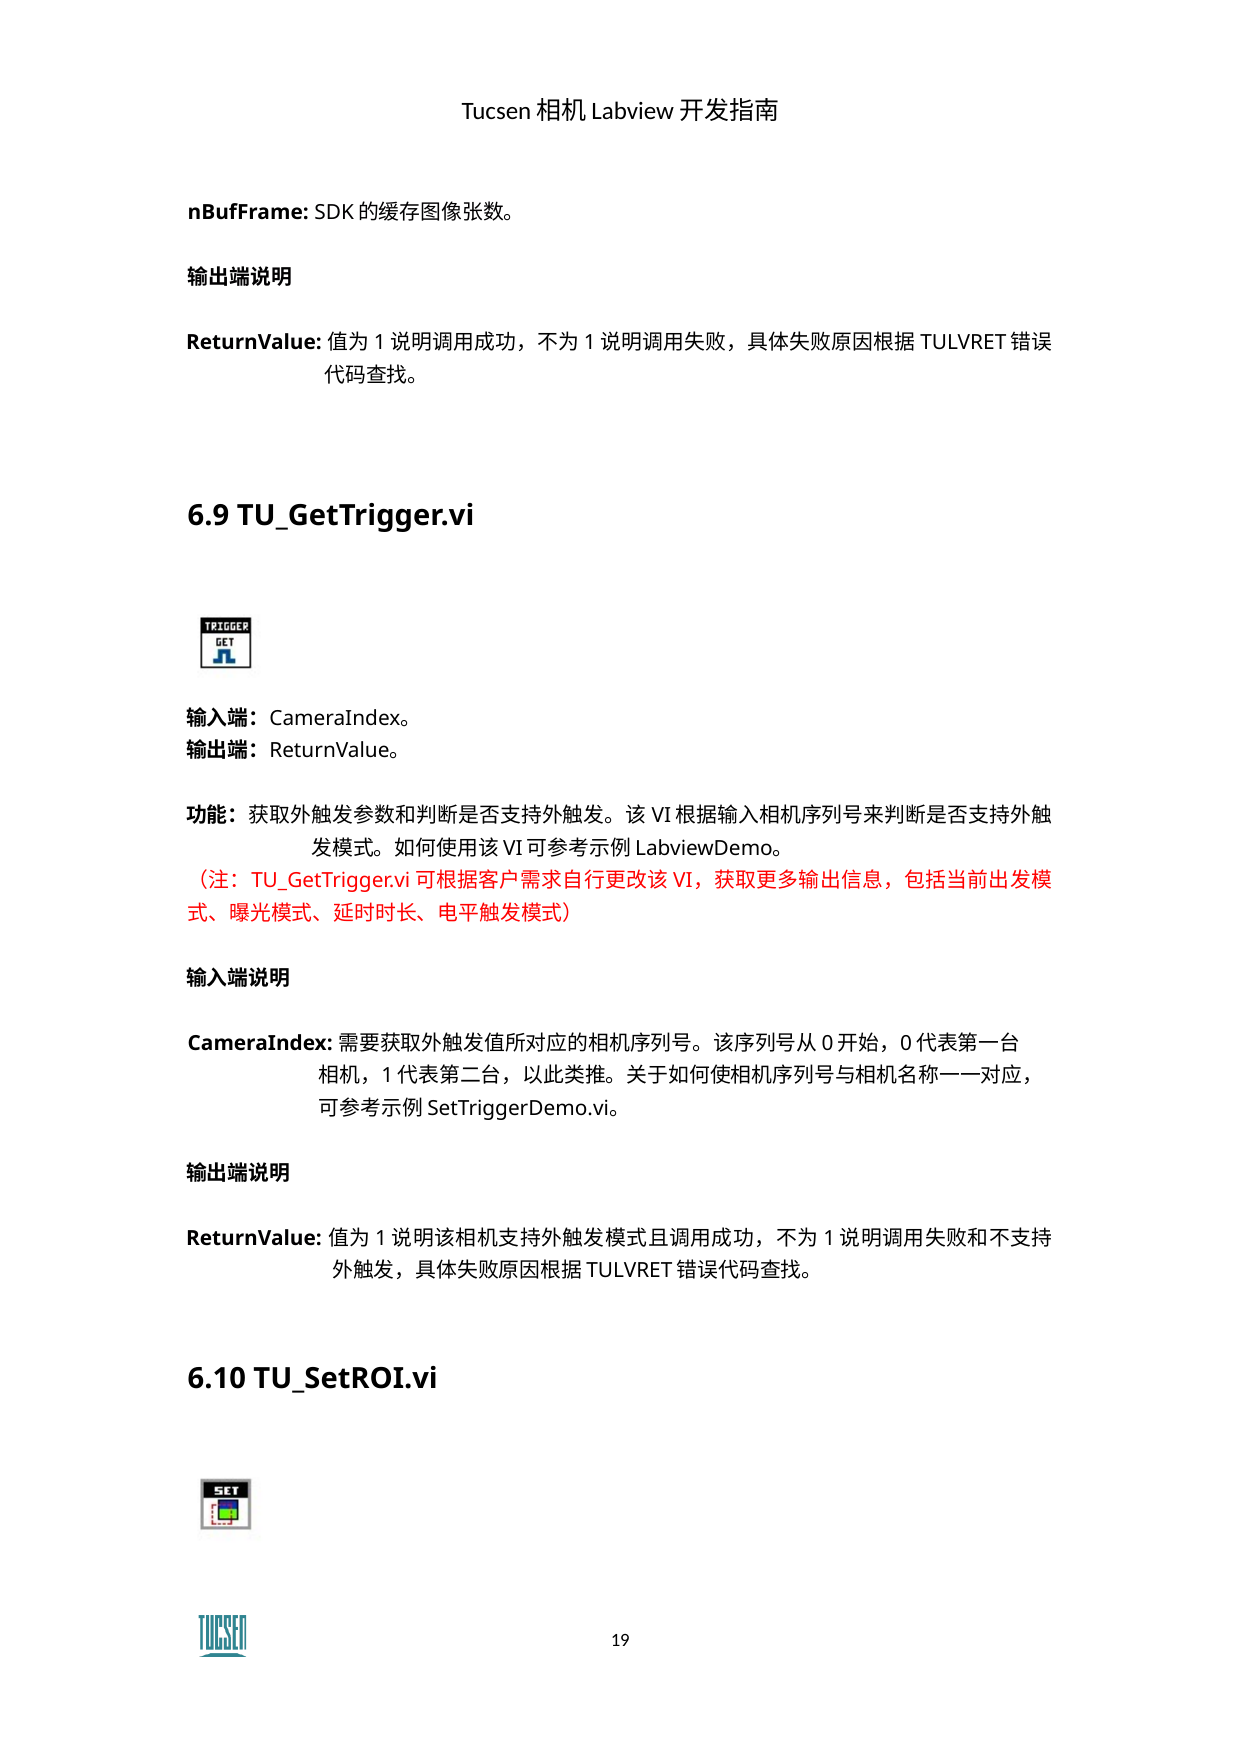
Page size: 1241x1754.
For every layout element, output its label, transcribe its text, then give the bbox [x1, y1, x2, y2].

picture [198, 1615, 247, 1657]
text nBufFrame: SDK的缓存图像张数。 [144, 194, 1053, 227]
text （注：TU_GetTrigger.vi可根据客户需求自行更改该VI，获取更多输出信息，包括当前出发模式、曝光模式、延时时长、电平触发模式） [187, 863, 1053, 928]
text ReturnValue: 值为1说明调用成功，不为1说明调用失败，具体失败原因根据TULVRET错误 代码查找。 [186, 324, 1053, 389]
text 输出端说明 [144, 259, 1053, 292]
picture [185, 1465, 264, 1544]
text 输出端说明 [186, 1155, 1053, 1188]
picture [185, 602, 264, 681]
text 可参考示例SetTriggerDemo.vi。 [144, 1090, 1053, 1123]
text ReturnValue: 值为1说明该相机支持外触发模式且调用成功，不为1说明调用失败和不支持外触发，具体失败原因根据TULVRET错误代码查找。 [186, 1220, 1053, 1285]
text 输入端说明 [186, 960, 1053, 993]
text 输出端：ReturnValue。 [186, 733, 1053, 765]
text 功能：获取外触发参数和判断是否支持外触发。该VI根据输入相机序列号来判断是否支持外触发模式。如何使用该VI可参考示例LabviewDemo。 [186, 798, 1053, 863]
subtitle 6.9 TU_GetTrigger.vi [187, 482, 1053, 547]
text CameraIndex: 需要获取外触发值所对应的相机序列号。该序列号从0开始，0代表第一台 [144, 1025, 1053, 1058]
subtitle 6.10 TU_SetROI.vi [187, 1345, 1053, 1410]
text 输入端：CameraIndex。 [186, 700, 1053, 733]
text 相机，1代表第二台，以此类推。关于如何使相机序列号与相机名称一一对应， [144, 1058, 1053, 1090]
